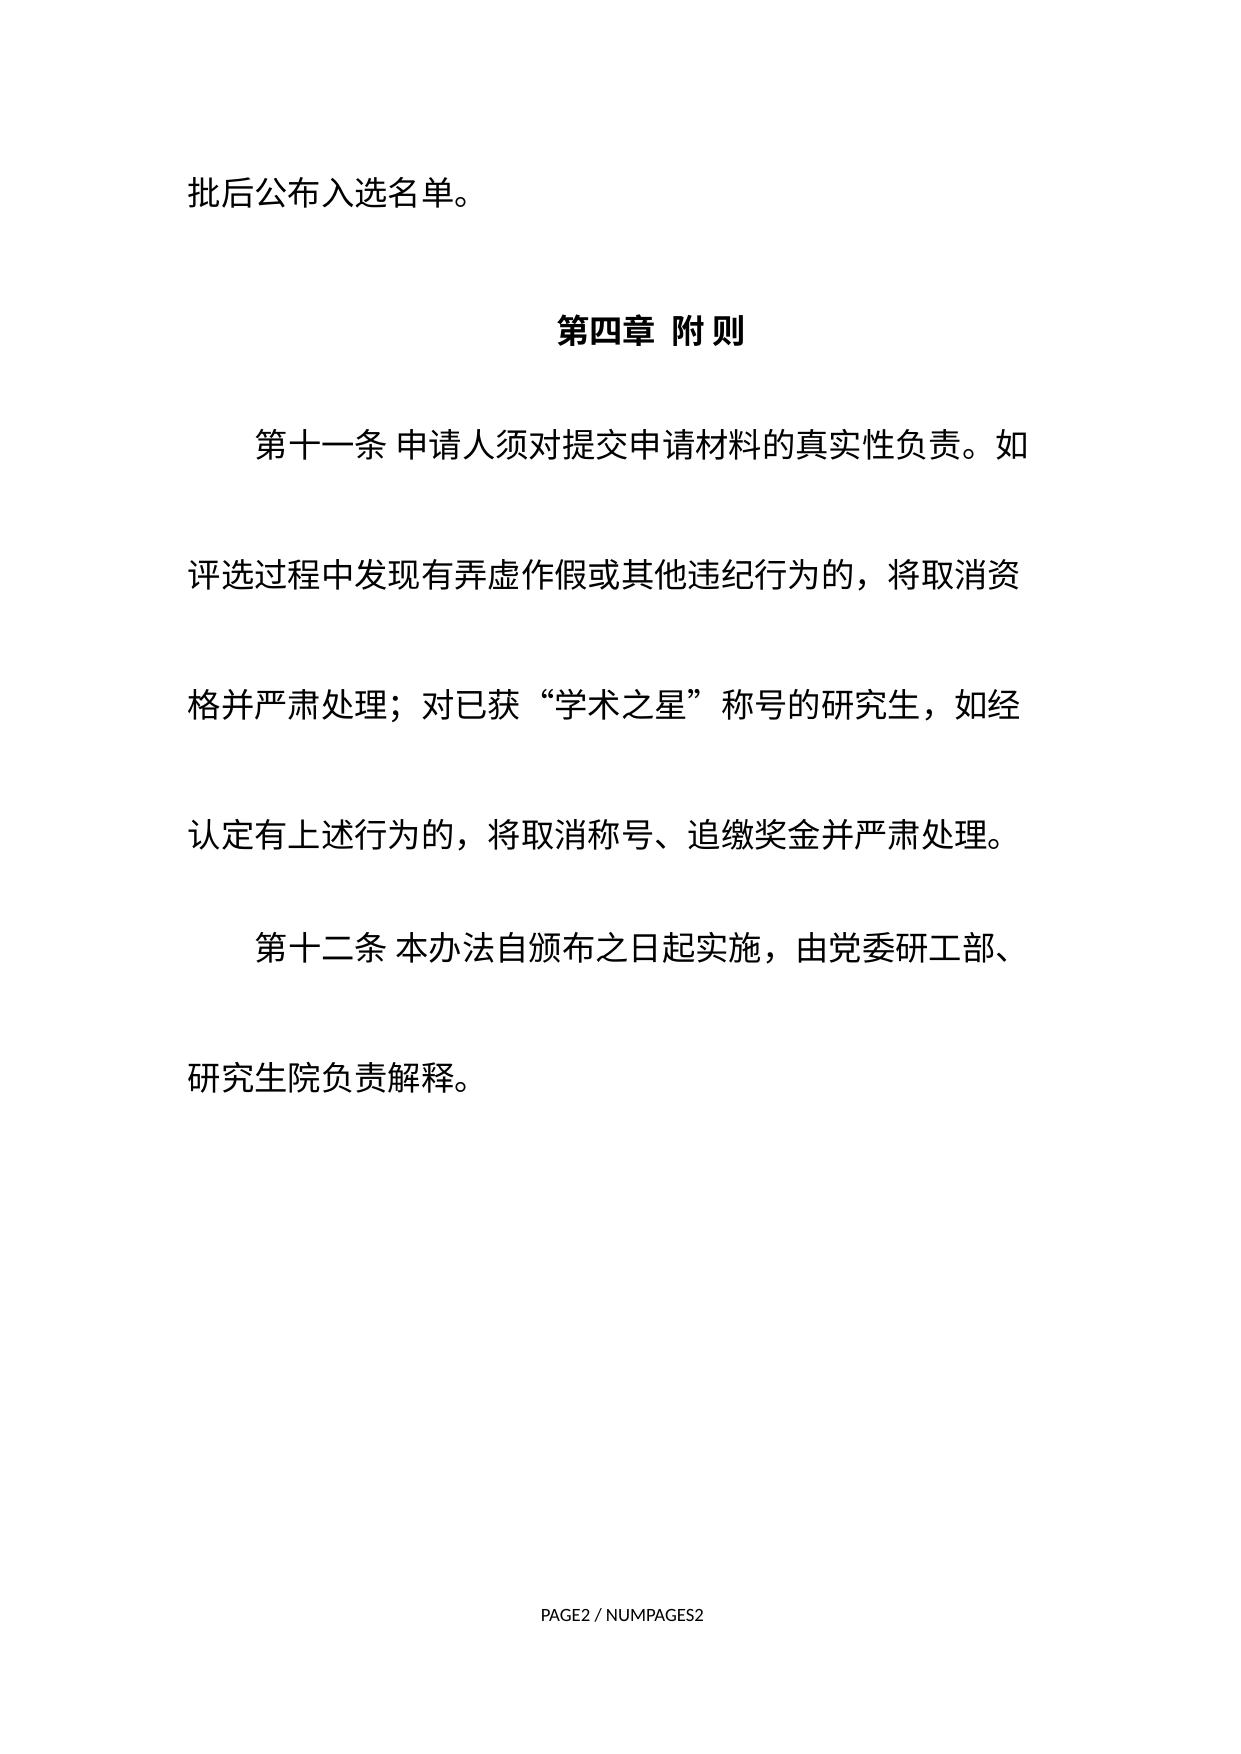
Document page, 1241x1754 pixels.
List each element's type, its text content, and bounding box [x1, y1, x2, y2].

text 第十一条 申请人须对提交申请材料的真实性负责。如评选过程中发现有弄虚作假或其他违纪行为的，将取消资格并严肃处理；对已获“学术之星”称号的研究生，如经认定有上述行为的，将取消称号、追缴奖金并严肃处理。 [187, 410, 1053, 865]
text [187, 158, 1053, 223]
text 第四章 附 则 [187, 297, 1053, 362]
text 第十二条 本办法自颁布之日起实施，由党委研工部、研究生院负责解释。 [187, 913, 1053, 1108]
